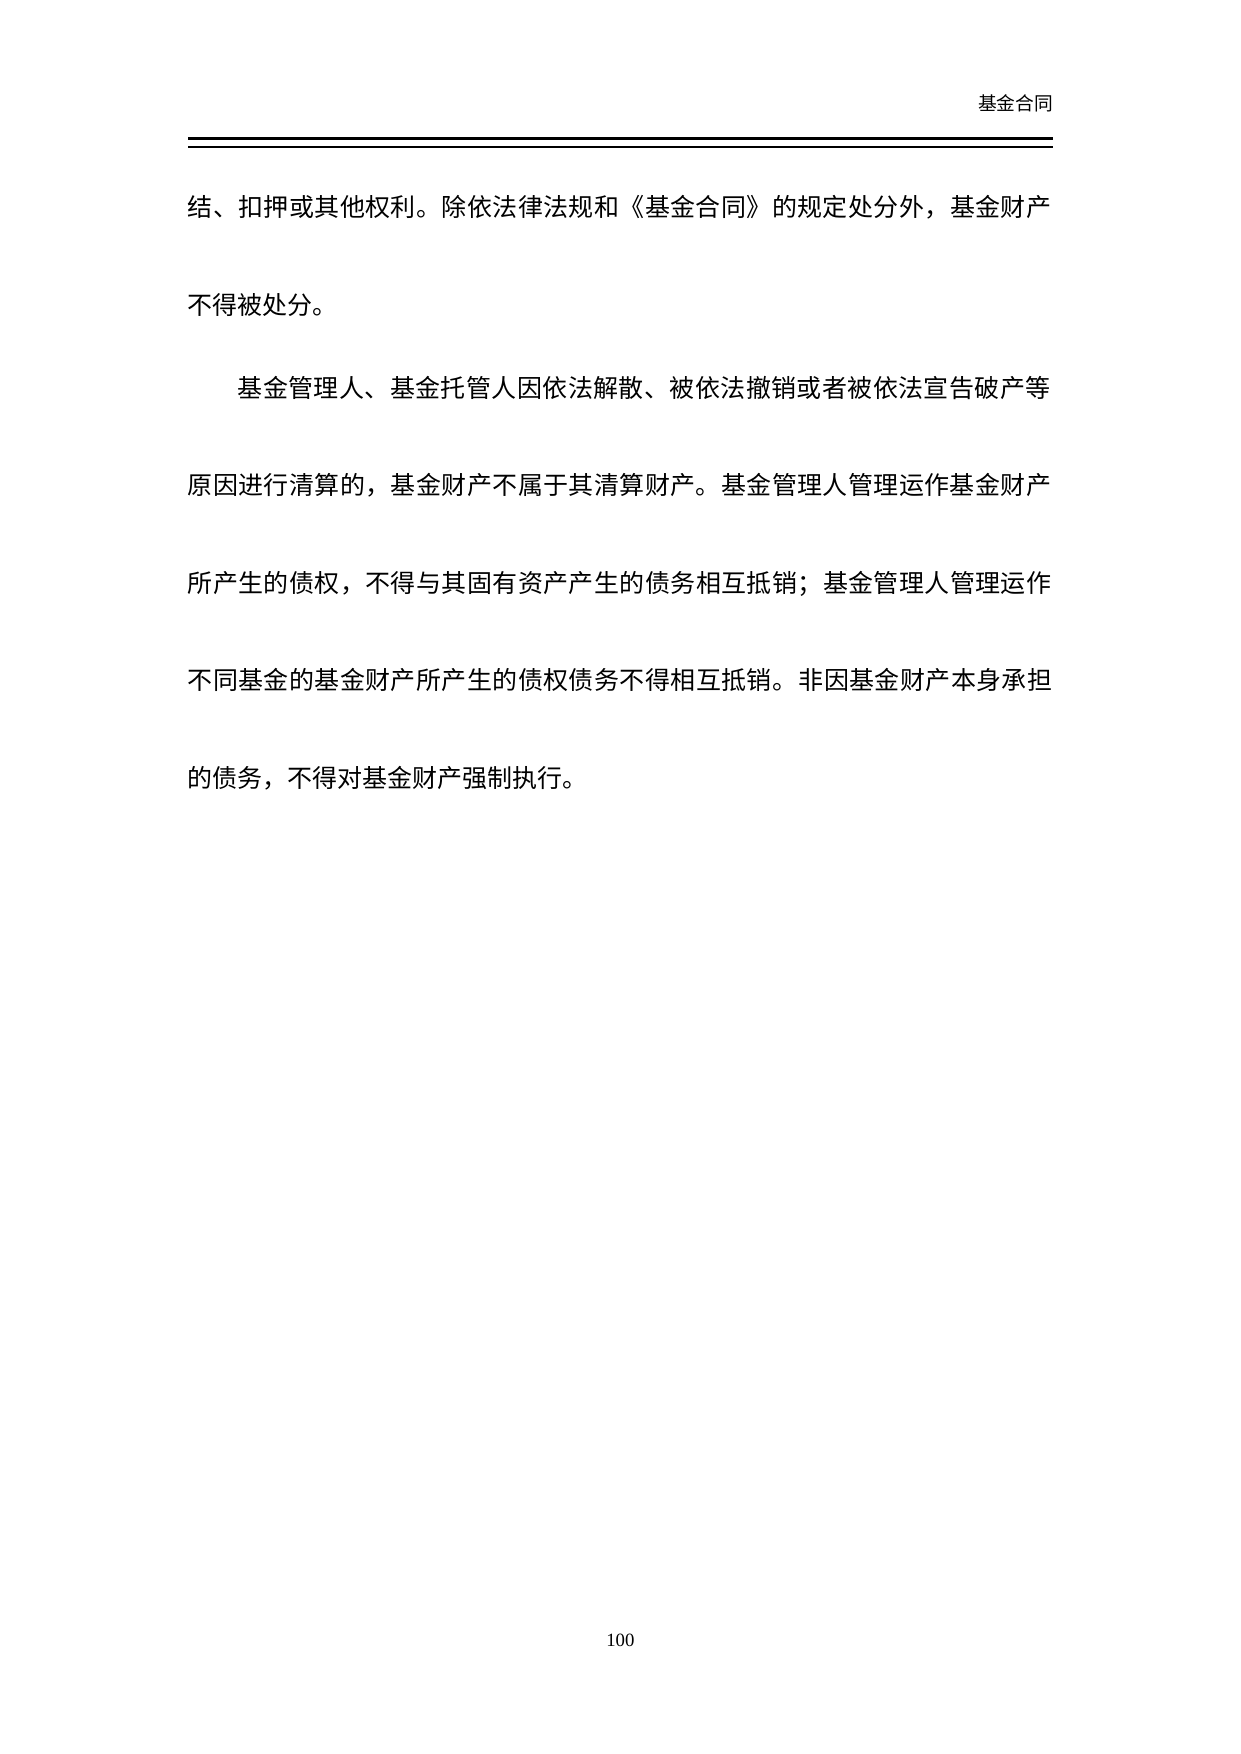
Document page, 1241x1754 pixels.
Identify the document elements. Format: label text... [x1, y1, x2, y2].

text 基金管理人、基金托管人因依法解散、被依法撤销或者被依法宣告破产等原因进行清算的，基金财产不属于其清算财产。基金管理人管理运作基金财产所产生的债权，不得与其固有资产产生的债务相互抵销；基金管理人管理运作不同基金的基金财产所产生的债权债务不得相互抵销。非因基金财产本身承担的债务，不得对基金财产强制执行。 [187, 354, 1053, 809]
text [187, 173, 1053, 336]
